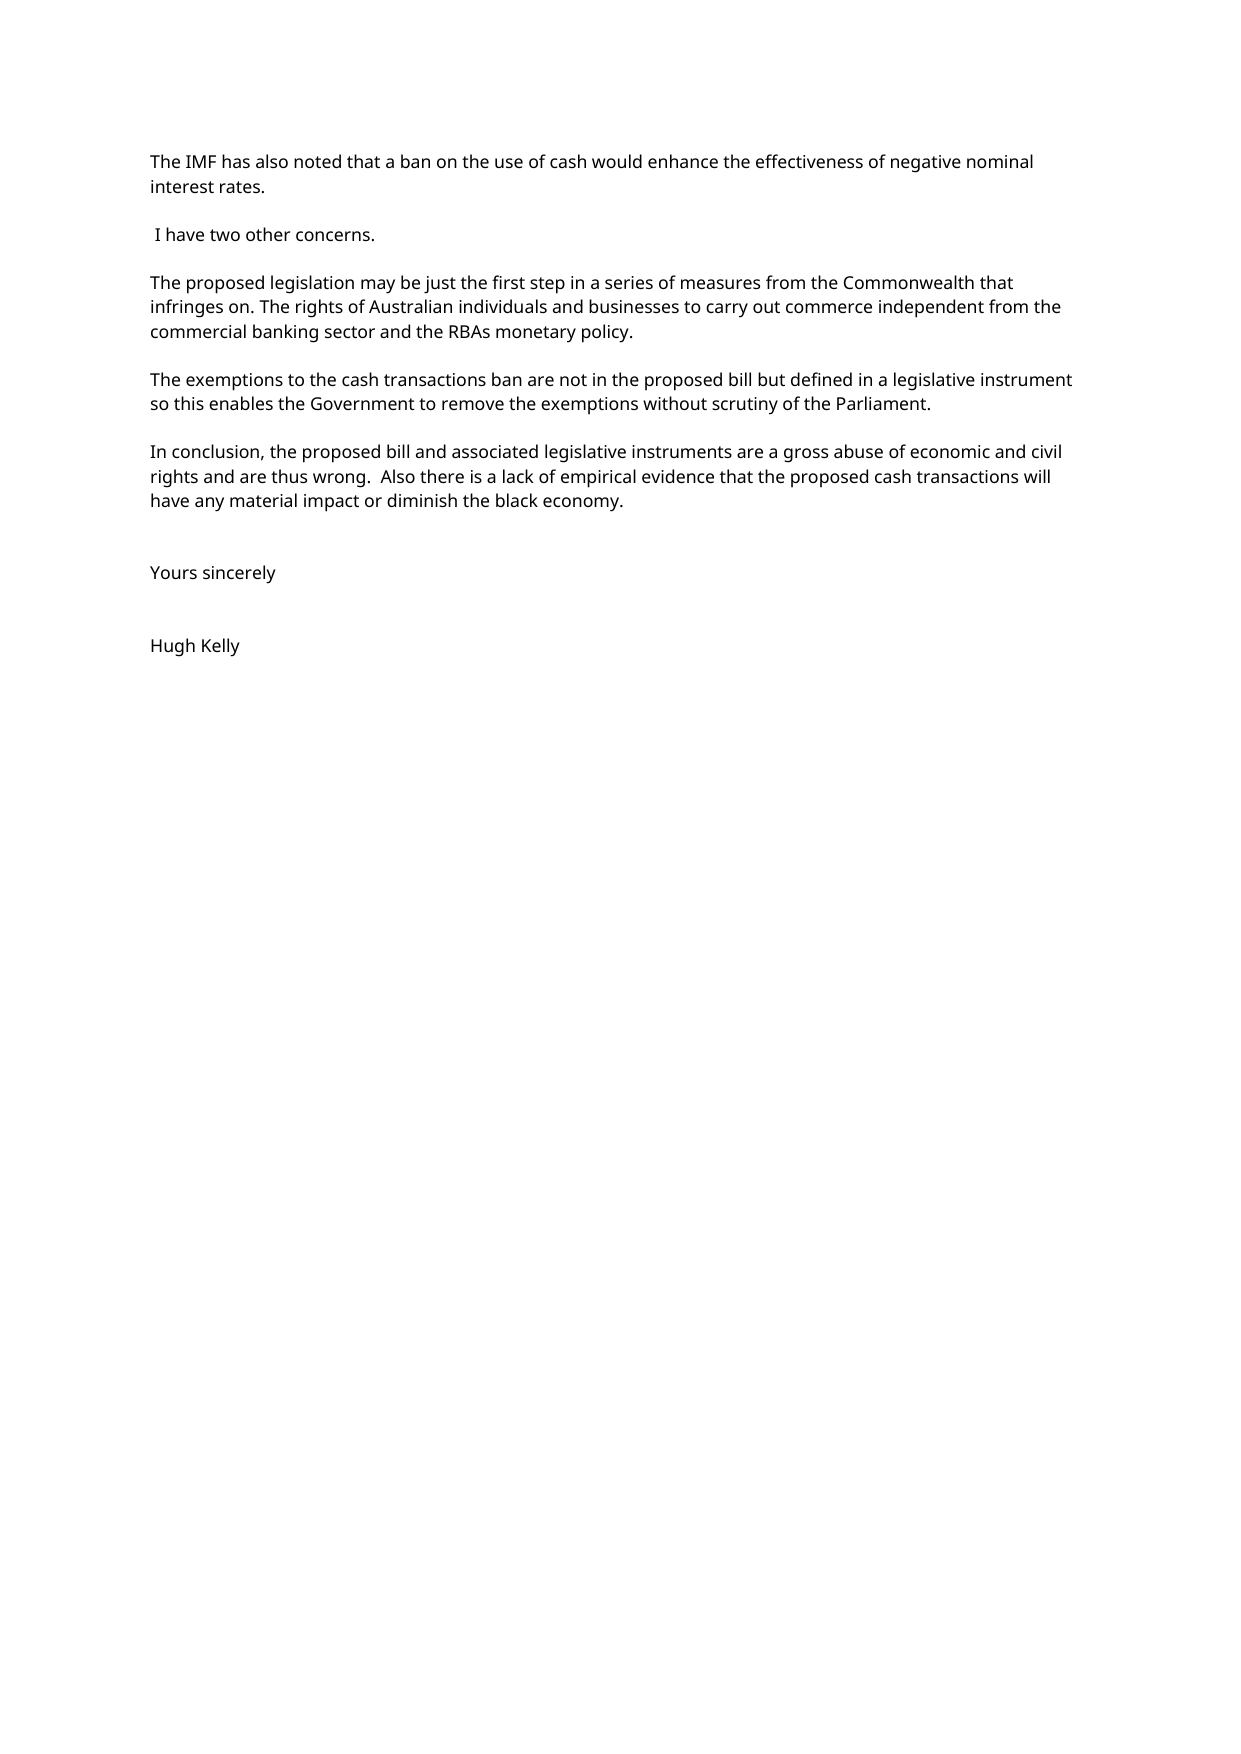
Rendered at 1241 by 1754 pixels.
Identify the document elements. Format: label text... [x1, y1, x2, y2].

text The proposed legislation may be just the first step in a series of measures from the Commonwealth that infringes on. The rights of Australian individuals and businesses to carry out commerce independent from the commercial banking sector and the RBAs monetary policy. [150, 271, 1090, 343]
text I have two other concerns. [150, 222, 1090, 247]
text The exemptions to the cash transactions ban are not in the proposed bill but defined in a legislative instrument so this enables the Government to remove the exemptions without scrutiny of the Parliament. [150, 367, 1090, 416]
text In conclusion, the proposed bill and associated legislative instruments are a gross abuse of economic and civil rights and are thus wrong. Also there is a lack of empirical evidence that the proposed cash transactions will have any material impact or diminish the black economy. [150, 440, 1090, 512]
text The IMF has also noted that a ban on the use of cash would enhance the effectiveness of negative nominal interest rates. [150, 150, 1090, 198]
text Hugh Kelly [150, 633, 1090, 657]
text Yours sincerely [150, 561, 1090, 585]
